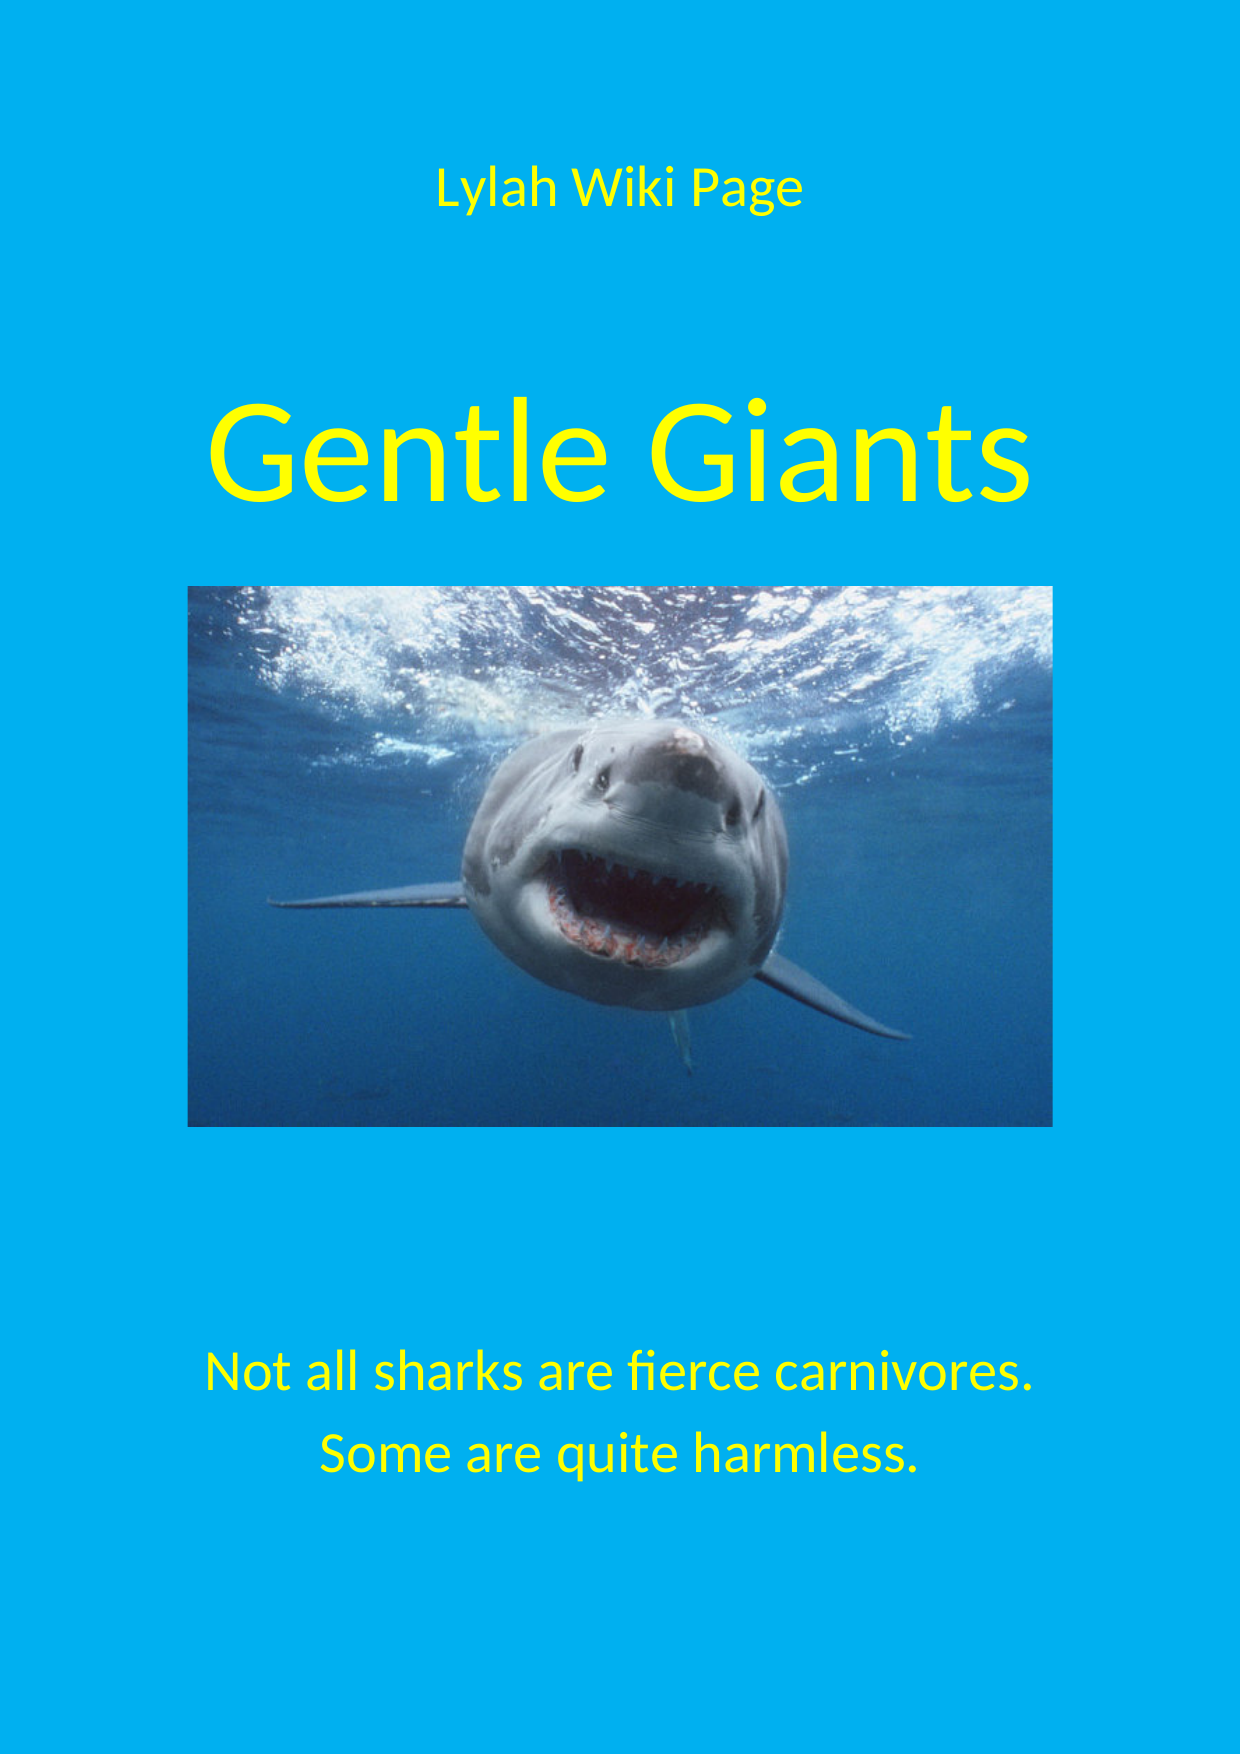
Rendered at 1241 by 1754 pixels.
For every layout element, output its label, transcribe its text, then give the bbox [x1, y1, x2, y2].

picture [188, 587, 1052, 1126]
text Gentle Giants [150, 355, 1090, 538]
text Lylah Wiki Page [150, 150, 1090, 221]
text Not all sharks are fierce carnivores. Some are quite harmless. [150, 1334, 1090, 1487]
